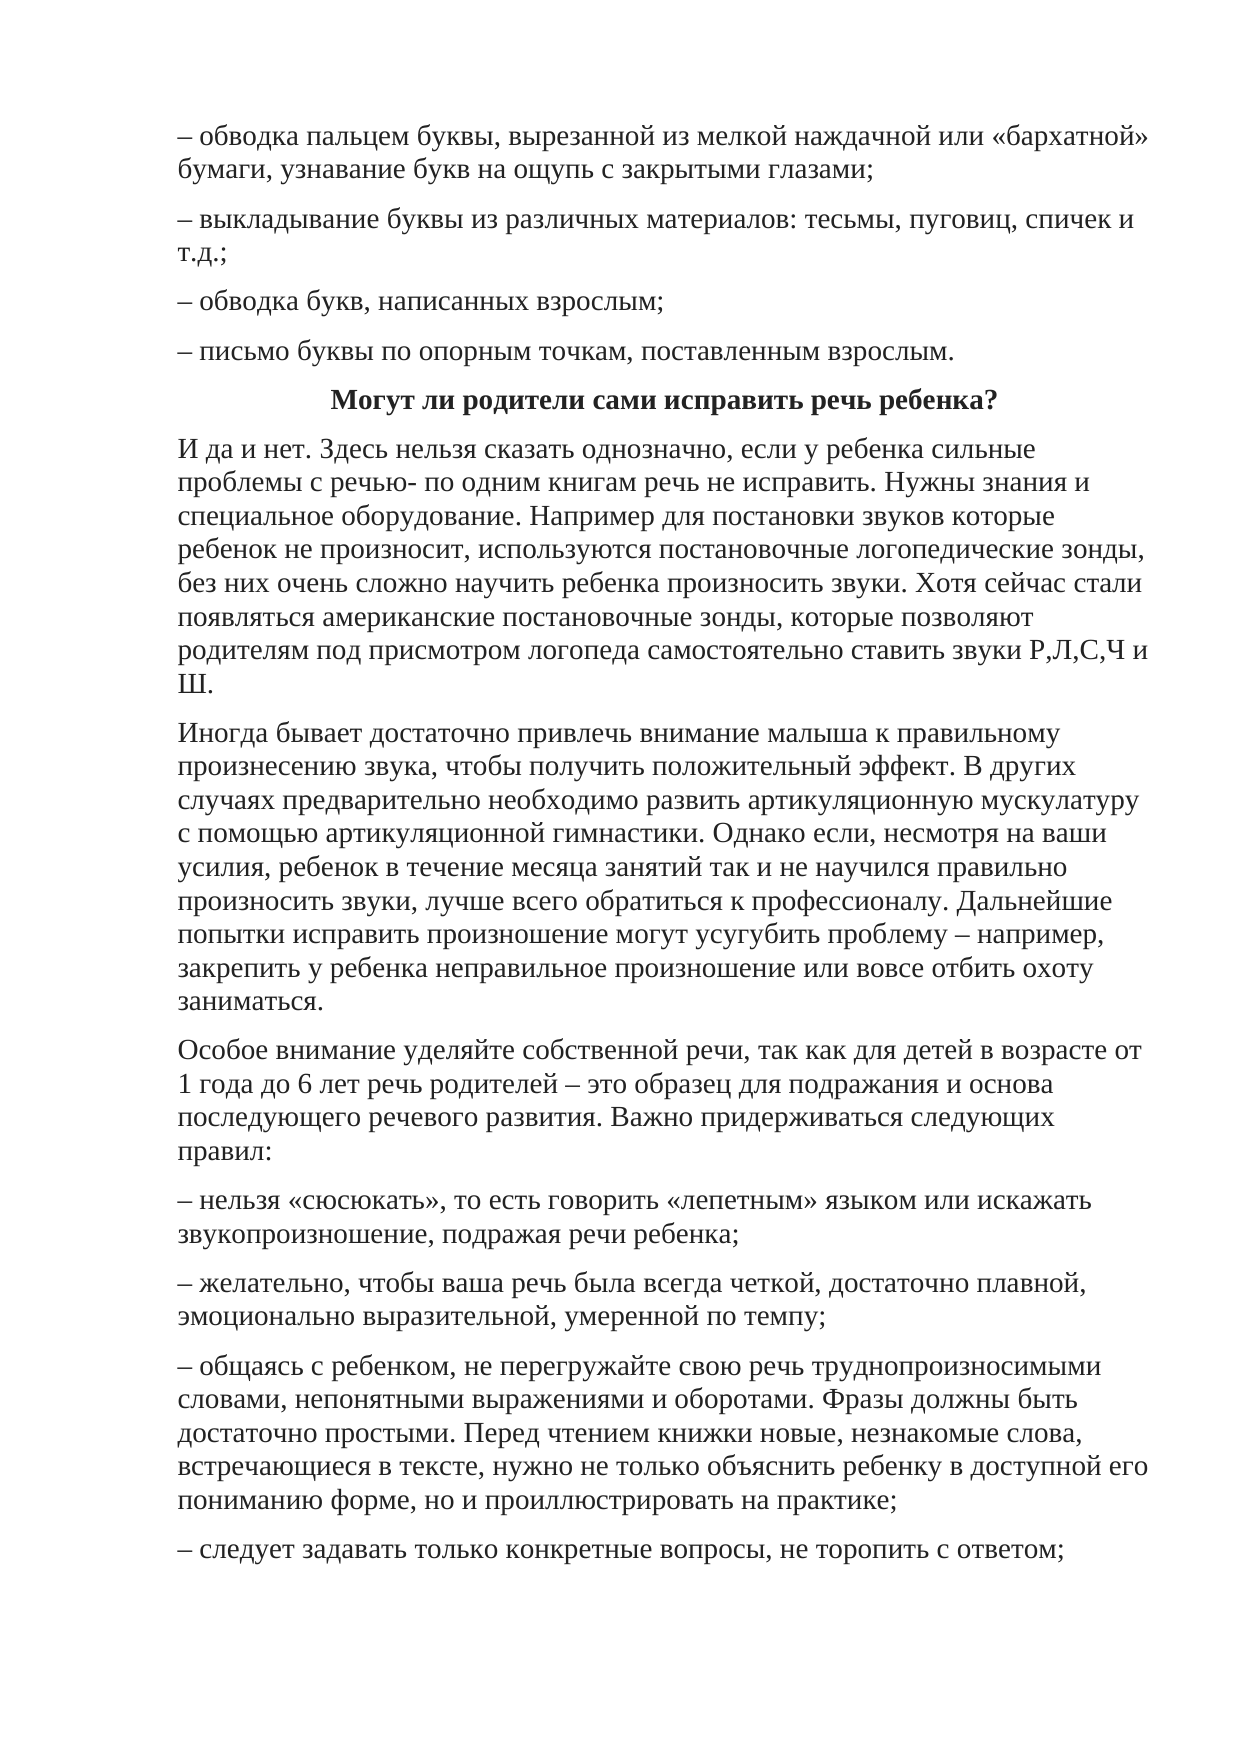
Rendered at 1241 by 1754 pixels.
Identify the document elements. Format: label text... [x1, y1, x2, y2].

text Иногда бывает достаточно привлечь внимание малыша к правильному произнесению звука, чтобы получить положительный эффект. В других случаях предварительно необходимо развить артикуляционную мускулатуру с помощью артикуляционной гимнастики. Однако если, несмотря на ваши усилия, ребенок в течение месяца занятий так и не научился правильно произносить звуки, лучше всего обратиться к профессионалу. Дальнейшие попытки исправить произношение могут усугубить проблему – например, закрепить у ребенка неправильное произношение или вовсе отбить охоту заниматься. [177, 715, 1152, 1017]
text Особое внимание уделяйте собственной речи, так как для детей в возрасте от 1 года до 6 лет речь родителей – это образец для подражания и основа последующего речевого развития. Важно придерживаться следующих правил: [177, 1032, 1152, 1167]
text Могут ли родители сами исправить речь ребенка? [177, 382, 1152, 415]
text – обводка букв, написанных взрослым; [177, 283, 1152, 317]
text – общаясь с ребенком, не перегружайте свою речь труднопроизносимыми словами, непонятными выражениями и оборотами. Фразы должны быть достаточно простыми. Перед чтением книжки новые, незнакомые слова, встречающиеся в тексте, нужно не только объяснить ребенку в доступной его пониманию форме, но и проиллюстрировать на практике; [177, 1348, 1152, 1515]
text – нельзя «сюсюкать», то есть говорить «лепетным» языком или искажать звукопроизношение, подражая речи ребенка; [177, 1182, 1152, 1249]
text – следует задавать только конкретные вопросы, не торопить с ответом; [177, 1531, 1152, 1564]
text – выкладывание буквы из различных материалов: тесьмы, пуговиц, спичек и т.д.; [177, 201, 1152, 268]
text – желательно, чтобы ваша речь была всегда четкой, достаточно плавной, эмоционально выразительной, умеренной по темпу; [177, 1265, 1152, 1332]
text – письмо буквы по опорным точкам, поставленным взрослым. [177, 333, 1152, 366]
text И да и нет. Здесь нельзя сказать однозначно, если у ребенка сильные проблемы с речью- по одним книгам речь не исправить. Нужны знания и специальное оборудование. Например для постановки звуков которые ребенок не произносит, используются постановочные логопедические зонды, без них очень сложно научить ребенка произносить звуки. Хотя сейчас стали появляться американские постановочные зонды, которые позволяют родителям под присмотром логопеда самостоятельно ставить звуки Р,Л,С,Ч и Ш. [177, 431, 1152, 699]
text – обводка пальцем буквы, вырезанной из мелкой наждачной или «бархатной» бумаги, узнавание букв на ощупь с закрытыми глазами; [177, 118, 1152, 185]
